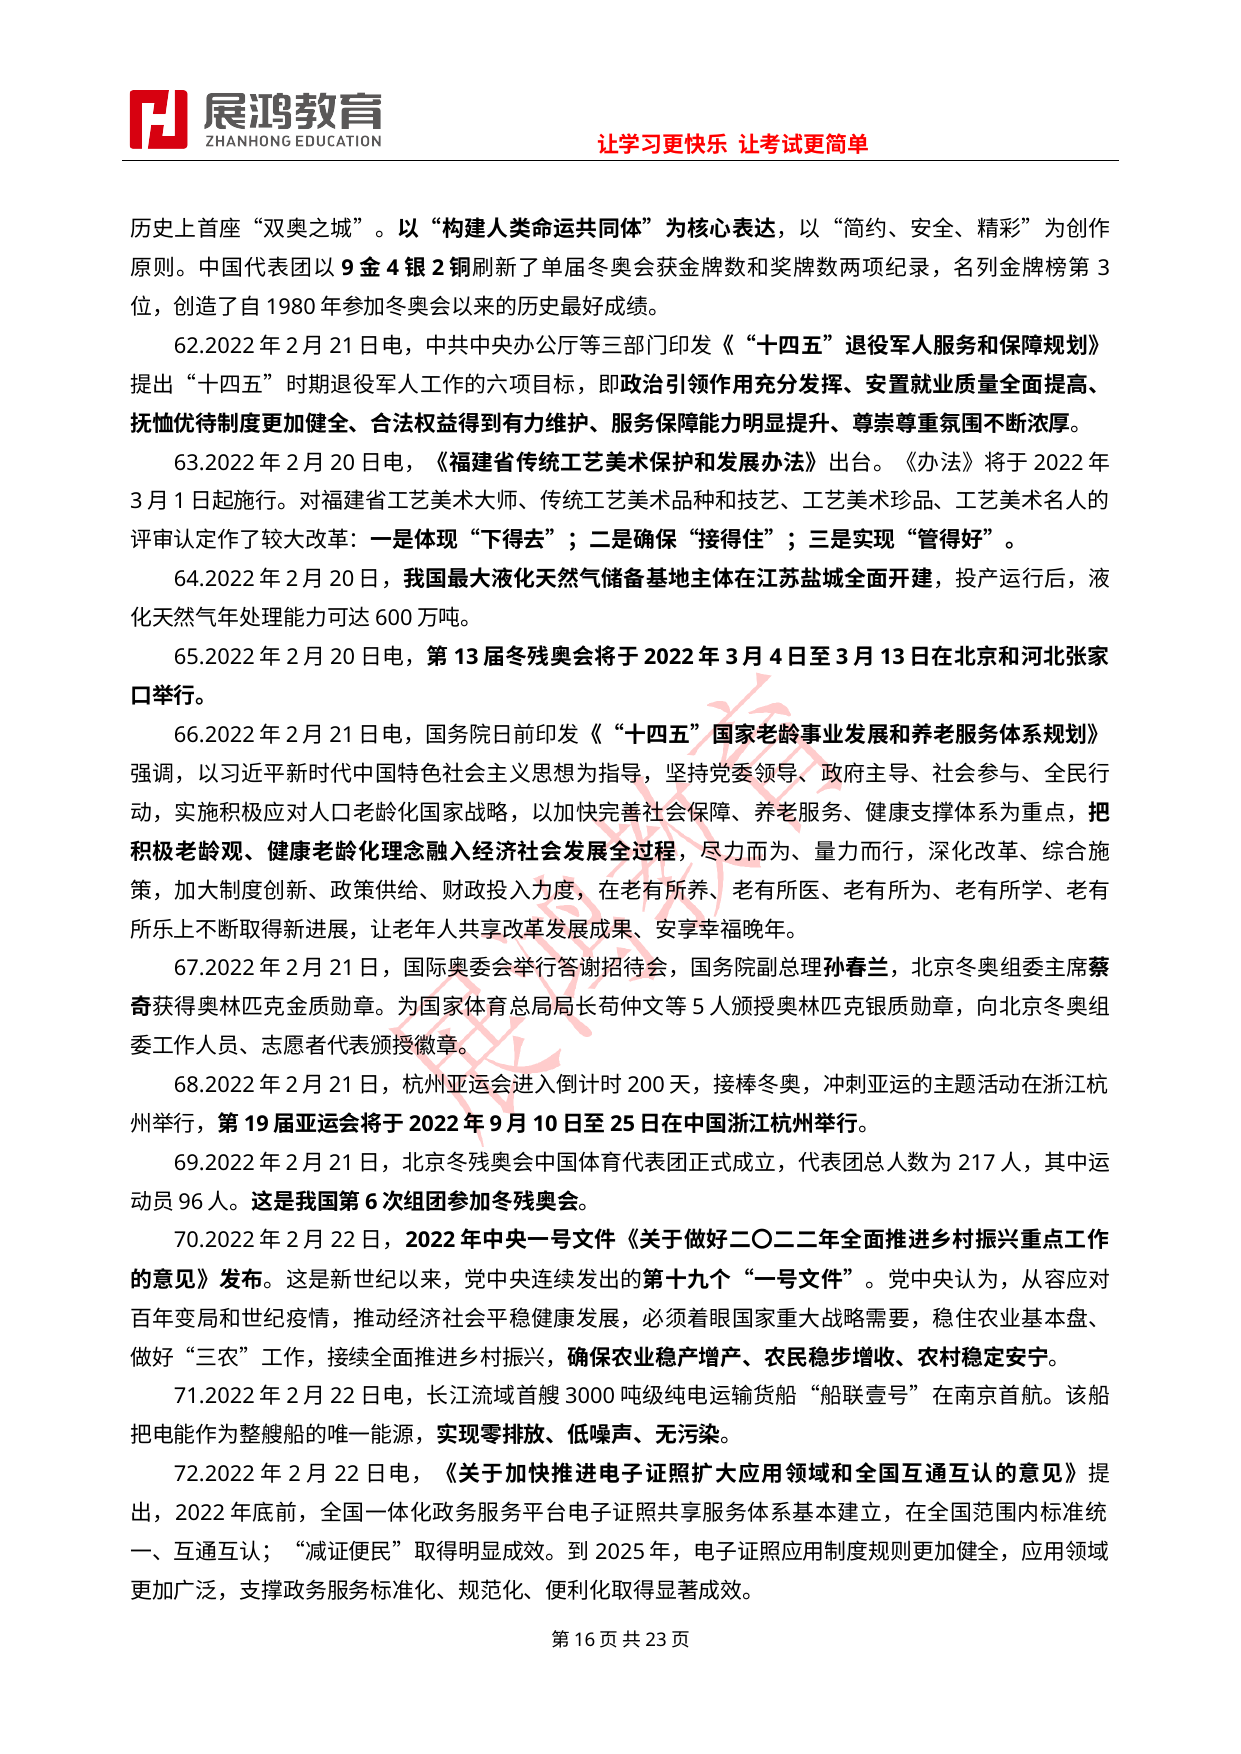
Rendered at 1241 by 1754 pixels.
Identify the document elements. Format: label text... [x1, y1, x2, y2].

text 64.2022年2月20日，我国最大液化天然气储备基地主体在江苏盐城全面开建，投产运行后，液化天然气年处理能力可达600万吨。 [130, 561, 1110, 632]
text 69.2022年2月21日，北京冬残奥会中国体育代表团正式成立，代表团总人数为217人，其中运动员96人。这是我国第6次组团参加冬残奥会。 [130, 1144, 1110, 1216]
text 68.2022年2月21日，杭州亚运会进入倒计时200天，接棒冬奥，冲刺亚运的主题活动在浙江杭州举行，第19届亚运会将于2022年9月10日至25日在中国浙江杭州举行。 [130, 1067, 1110, 1138]
text 66.2022年2月21日电，国务院日前印发《“十四五”国家老龄事业发展和养老服务体系规划》强调，以习近平新时代中国特色社会主义思想为指导，坚持党委领导、政府主导、社会参与、全民行动，实施积极应对人口老龄化国家战略，以加快完善社会保障、养老服务、健康支撑体系为重点，把积极老龄观、健康老龄化理念融入经济社会发展全过程，尽力而为、量力而行，深化改革、综合施策，加大制度创新、政策供给、财政投入力度，在老有所养、老有所医、老有所为、老有所学、老有所乐上不断取得新进展，让老年人共享改革发展成果、安享幸福晚年。 [130, 716, 1110, 944]
text 62.2022年2月21日电，中共中央办公厅等三部门印发《“十四五”退役军人服务和保障规划》提出“十四五”时期退役军人工作的六项目标，即政治引领作用充分发挥、安置就业质量全面提高、抚恤优待制度更加健全、合法权益得到有力维护、服务保障能力明显提升、尊崇尊重氛围不断浓厚。 [130, 327, 1110, 438]
text 65.2022年2月20日电，第13届冬残奥会将于2022年3月4日至3月13日在北京和河北张家口举行。 [130, 639, 1110, 710]
text 67.2022年2月21日，国际奥委会举行答谢招待会，国务院副总理孙春兰，北京冬奥组委主席蔡奇获得奥林匹克金质勋章。为国家体育总局局长苟仲文等5人颁授奥林匹克银质勋章，向北京冬奥组委工作人员、志愿者代表颁授徽章。 [130, 950, 1110, 1060]
text 70.2022年2月22日，2022年中央一号文件《关于做好二〇二二年全面推进乡村振兴重点工作的意见》发布。这是新世纪以来，党中央连续发出的第十九个“一号文件”。党中央认为，从容应对百年变局和世纪疫情，推动经济社会平稳健康发展，必须着眼国家重大战略需要，稳住农业基本盘、做好“三农”工作，接续全面推进乡村振兴，确保农业稳产增产、农民稳步增收、农村稳定安宁。 [130, 1222, 1110, 1372]
picture [129, 90, 382, 149]
text 71.2022年2月22日电，长江流域首艘3000吨级纯电运输货船“船联壹号”在南京首航。该船把电能作为整艘船的唯一能源，实现零排放、低噪声、无污染。 [130, 1378, 1110, 1449]
text 72.2022年2月22日电，《关于加快推进电子证照扩大应用领域和全国互通互认的意见》提出，2022年底前，全国一体化政务服务平台电子证照共享服务体系基本建立，在全国范围内标准统一、互通互认；“减证便民”取得明显成效。到2025年，电子证照应用制度规则更加健全，应用领域更加广泛，支撑政务服务标准化、规范化、便利化取得显著成效。 [130, 1456, 1110, 1605]
text 63.2022年2月20日电，《福建省传统工艺美术保护和发展办法》出台。《办法》将于2022年3月1日起施行。对福建省工艺美术大师、传统工艺美术品种和技艺、工艺美术珍品、工艺美术名人的评审认定作了较大改革：一是体现“下得去”；二是确保“接得住”；三是实现“管得好”。 [130, 444, 1110, 554]
